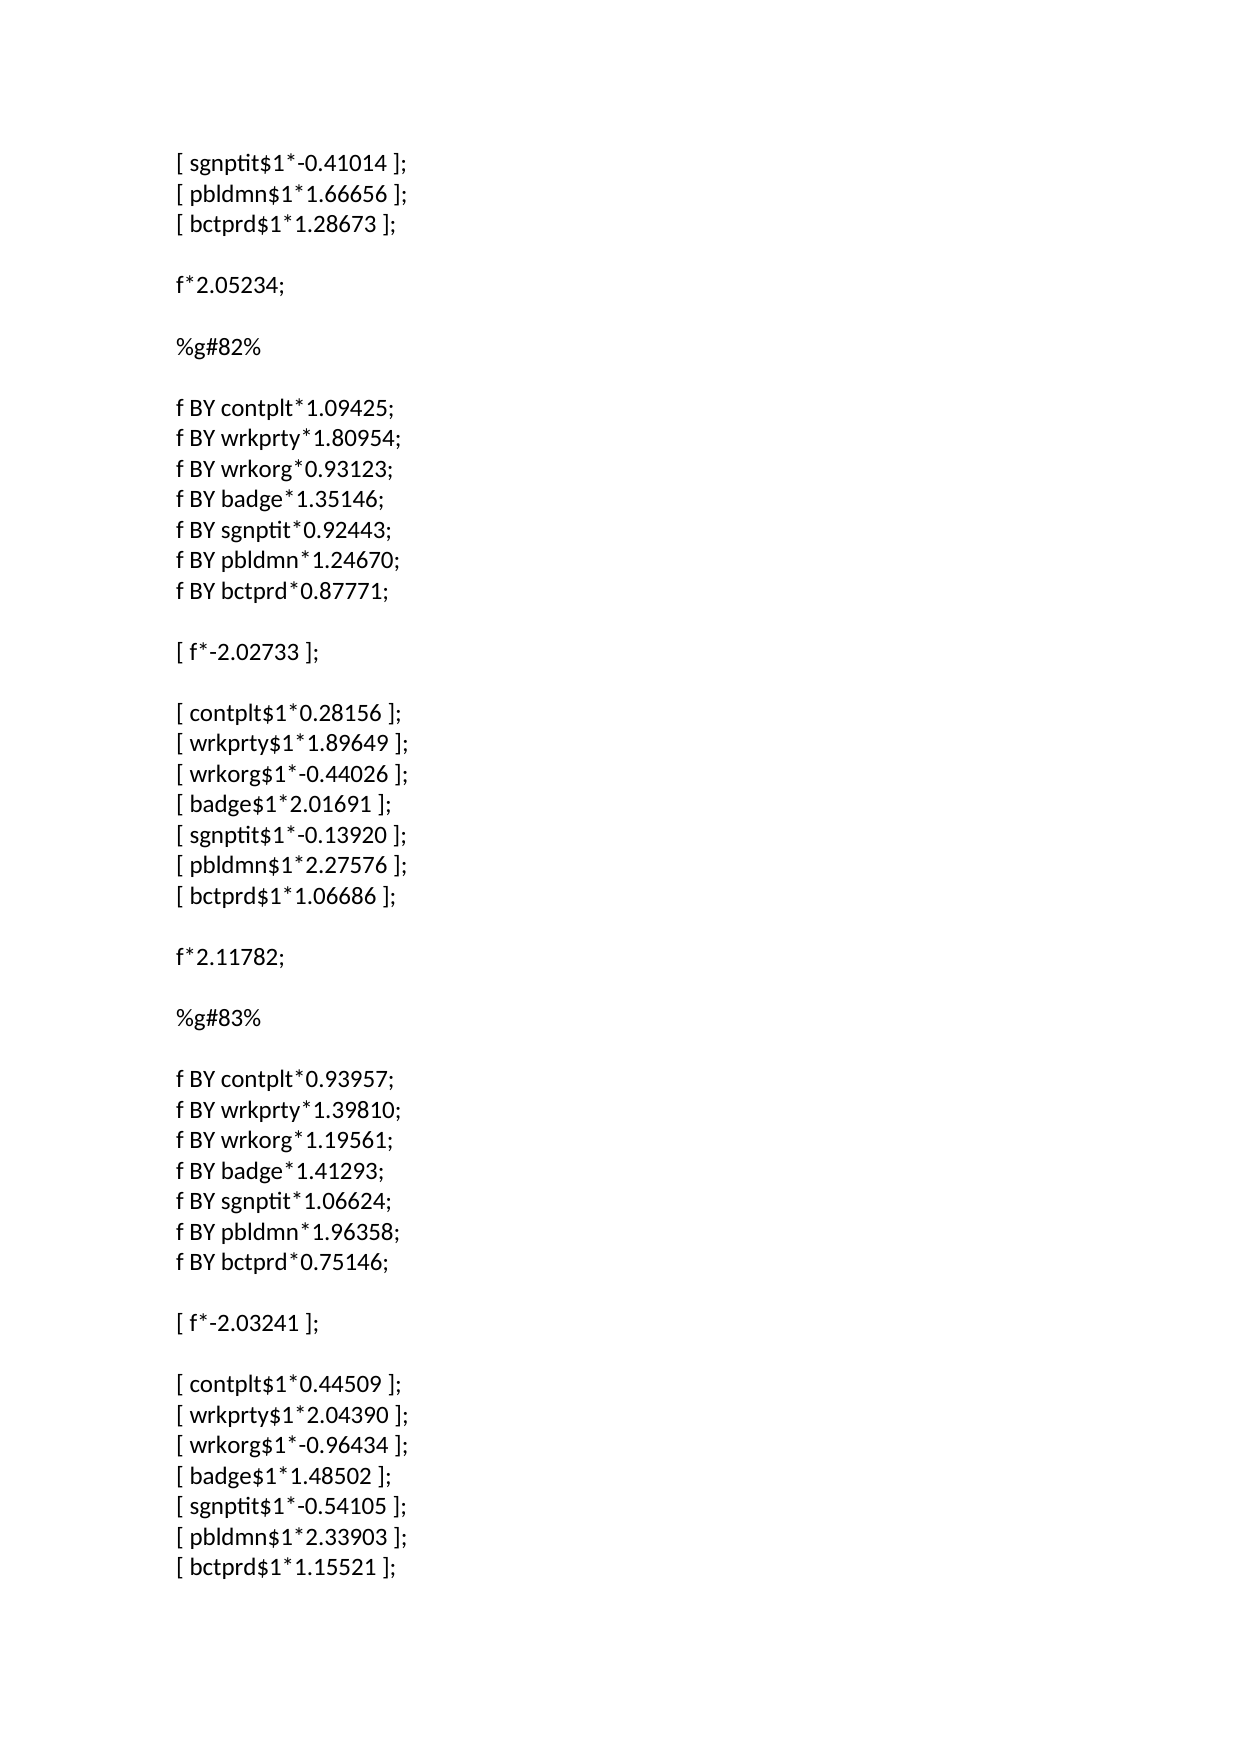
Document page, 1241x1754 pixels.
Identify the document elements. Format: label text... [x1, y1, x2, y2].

text [ wrkorg$1*-0.96434 ]; [148, 1429, 1093, 1460]
text [ wrkorg$1*-0.44026 ]; [148, 758, 1093, 788]
text %g#82% [148, 331, 1093, 361]
text [ contplt$1*0.44509 ]; [148, 1368, 1093, 1399]
text [ badge$1*2.01691 ]; [148, 788, 1093, 819]
text [ pbldmn$1*1.66656 ]; [148, 178, 1093, 209]
text %g#83% [148, 1002, 1093, 1033]
text [ bctprd$1*1.15521 ]; [148, 1552, 1093, 1582]
text f BY sgnptit*0.92443; [148, 514, 1093, 544]
text [ sgnptit$1*-0.13920 ]; [148, 819, 1093, 849]
text f BY badge*1.35146; [148, 483, 1093, 514]
text [ pbldmn$1*2.33903 ]; [148, 1521, 1093, 1552]
text f BY pbldmn*1.24670; [148, 544, 1093, 575]
text [ wrkprty$1*1.89649 ]; [148, 727, 1093, 758]
text f BY wrkprty*1.39810; [148, 1094, 1093, 1124]
text f BY bctprd*0.75146; [148, 1246, 1093, 1277]
text [ contplt$1*0.28156 ]; [148, 697, 1093, 727]
text f BY wrkprty*1.80954; [148, 422, 1093, 453]
text f BY contplt*0.93957; [148, 1063, 1093, 1094]
text [ pbldmn$1*2.27576 ]; [148, 849, 1093, 880]
text [ bctprd$1*1.28673 ]; [148, 209, 1093, 239]
text f BY sgnptit*1.06624; [148, 1185, 1093, 1216]
text f BY wrkorg*0.93123; [148, 453, 1093, 483]
text [ bctprd$1*1.06686 ]; [148, 880, 1093, 911]
text f BY bctprd*0.87771; [148, 575, 1093, 605]
text f BY pbldmn*1.96358; [148, 1216, 1093, 1246]
text [ f*-2.02733 ]; [148, 636, 1093, 666]
text [ wrkprty$1*2.04390 ]; [148, 1399, 1093, 1429]
text [ sgnptit$1*-0.54105 ]; [148, 1491, 1093, 1521]
text f BY wrkorg*1.19561; [148, 1124, 1093, 1155]
text f*2.05234; [148, 270, 1093, 300]
text f BY contplt*1.09425; [148, 392, 1093, 422]
text [ sgnptit$1*-0.41014 ]; [148, 148, 1093, 178]
text [ f*-2.03241 ]; [148, 1307, 1093, 1338]
text [ badge$1*1.48502 ]; [148, 1460, 1093, 1491]
text f BY badge*1.41293; [148, 1155, 1093, 1185]
text f*2.11782; [148, 941, 1093, 972]
